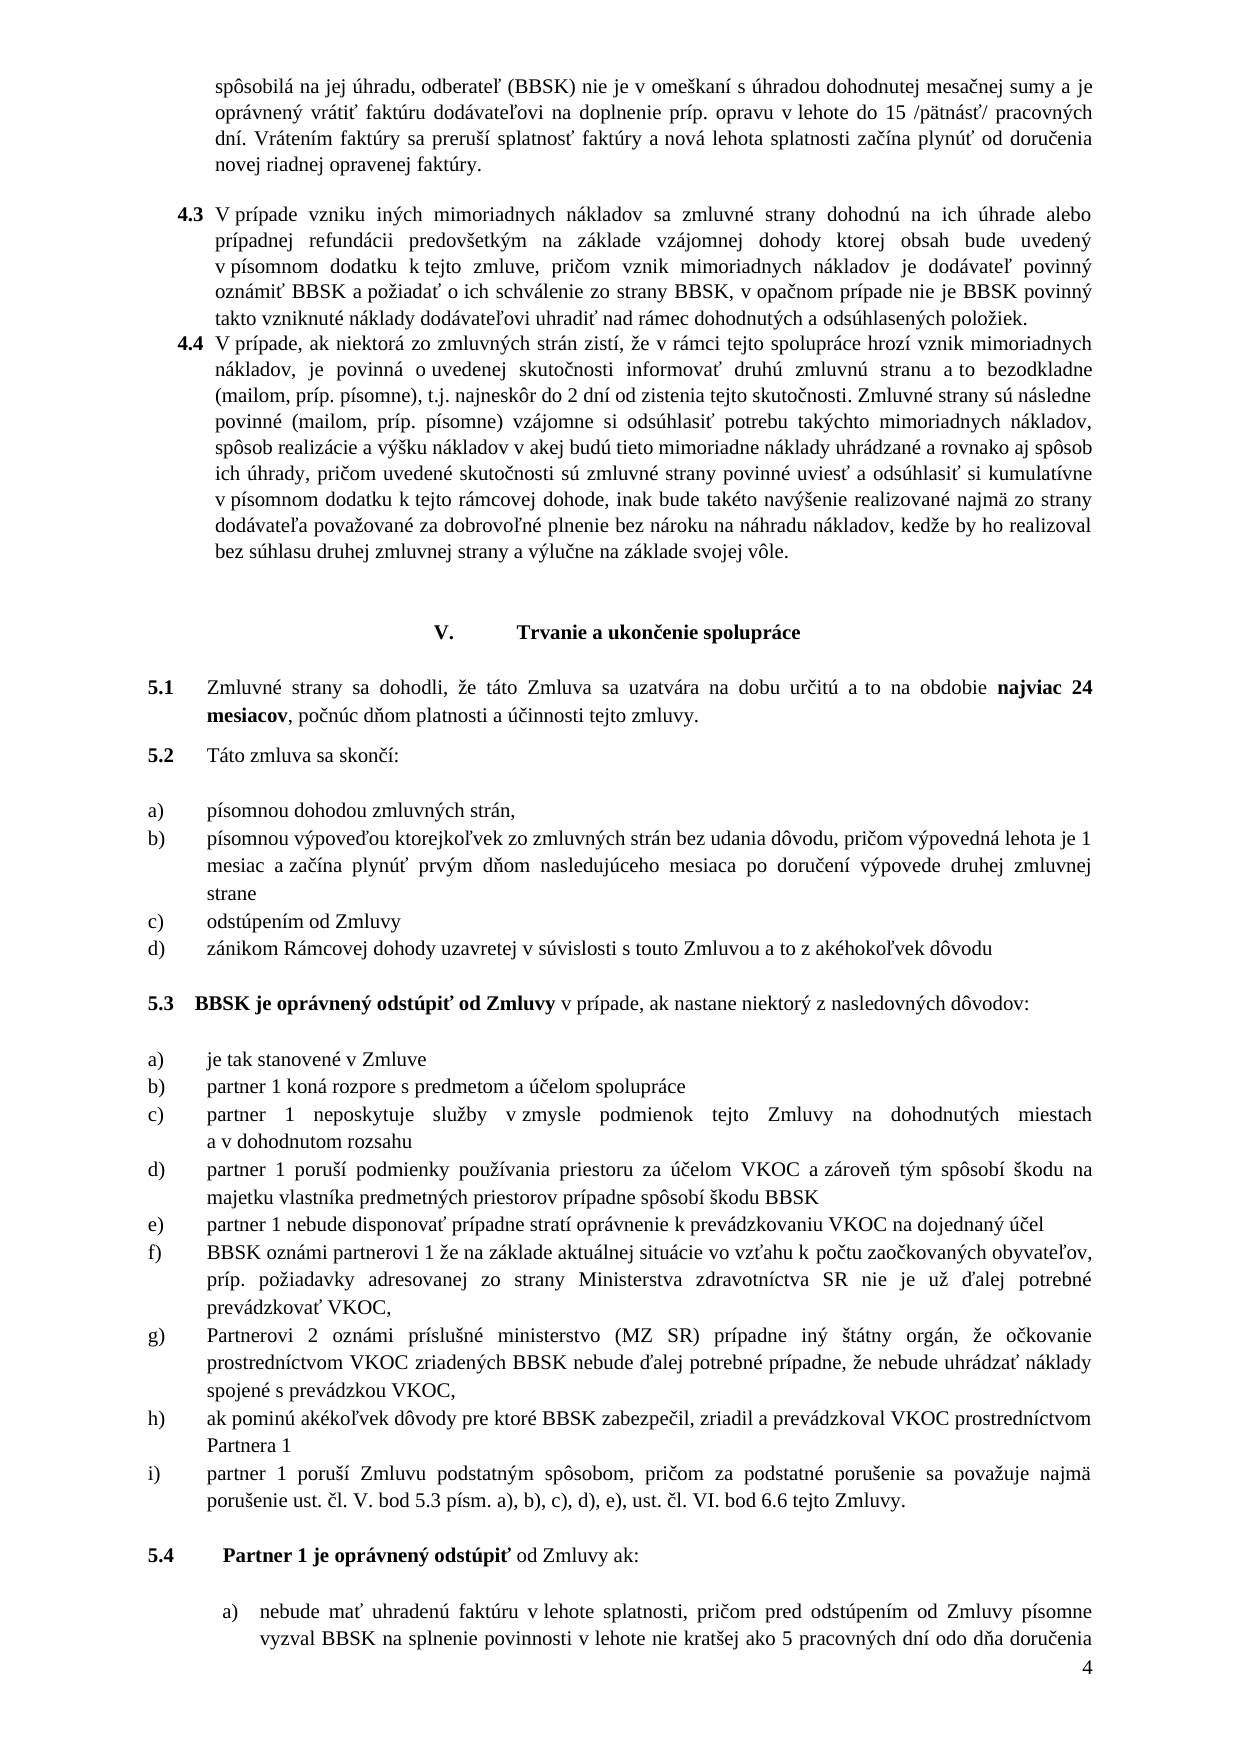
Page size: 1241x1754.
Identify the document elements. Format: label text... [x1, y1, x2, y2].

list Partnerovi 2 oznámi príslušné ministerstvo (MZ SR) prípadne iný štátny orgán, že očkovanie prostredníctvom VKOC zriadených BBSK nebude ďalej potrebné prípadne, že nebude uhrádzať náklady spojené s prevádzkou VKOC, [148, 1323, 1093, 1402]
list Táto zmluva sa skončí: [148, 743, 1093, 767]
list zánikom Rámcovej dohody uzavretej v súvislosti s touto Zmluvou a to z akéhokoľvek dôvodu [148, 936, 1093, 960]
list partner 1 koná rozpore s predmetom a účelom spolupráce [148, 1074, 1093, 1098]
list je tak stanovené v Zmluve [148, 1047, 1093, 1071]
list partner 1 neposkytuje služby v zmysle podmienok tejto Zmluvy na dohodnutých miestach a v dohodnutom rozsahu [148, 1102, 1093, 1153]
list Trvanie a ukončenie spolupráce [221, 620, 1093, 644]
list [177, 74, 1093, 176]
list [222, 1599, 1093, 1650]
list písomnou dohodou zmluvných strán, [148, 798, 1093, 822]
list odstúpením od Zmluvy [148, 908, 1093, 933]
list V prípade, ak niektorá zo zmluvných strán zistí, že v rámci tejto spolupráce hrozí vznik mimoriadnych nákladov, je povinná o uvedenej skutočnosti informovať druhú zmluvnú stranu a to bezodkladne (mailom, príp. písomne), t.j. najneskôr do 2 dní od zistenia tejto skutočnosti. Zmluvné strany sú následne povinné (mailom, príp. písomne) vzájomne si odsúhlasiť potrebu takýchto mimoriadnych nákladov, spôsob realizácie a výšku nákladov v akej budú tieto mimoriadne náklady uhrádzané a rovnako aj spôsob ich úhrady, pričom uvedené skutočnosti sú zmluvné strany povinné uviesť a odsúhlasiť si kumulatívne v písomnom dodatku k tejto rámcovej dohode, inak bude takéto navýšenie realizované najmä zo strany dodávateľa považované za dobrovoľné plnenie bez nároku na náhradu nákladov, kedže by ho realizoval bez súhlasu druhej zmluvnej strany a výlučne na základe svojej vôle. [177, 331, 1093, 563]
list BBSK oznámi partnerovi 1 že na základe aktuálnej situácie vo vzťahu k počtu zaočkovaných obyvateľov, príp. požiadavky adresovanej zo strany Ministerstva zdravotníctva SR nie je už ďalej potrebné prevádzkovať VKOC, [148, 1240, 1093, 1319]
list V prípade vzniku iných mimoriadnych nákladov sa zmluvné strany dohodnú na ich úhrade alebo prípadnej refundácii predovšetkým na základe vzájomnej dohody ktorej obsah bude uvedený v písomnom dodatku k tejto zmluve, pričom vznik mimoriadnych nákladov je dodávateľ povinný oznámiť BBSK a požiadať o ich schválenie zo strany BBSK, v opačnom prípade nie je BBSK povinný takto vzniknuté náklady dodávateľovi uhradiť nad rámec dohodnutých a odsúhlasených položiek. [177, 202, 1093, 329]
list ak pominú akékoľvek dôvody pre ktoré BBSK zabezpečil, zriadil a prevádzkoval VKOC prostredníctvom Partnera 1 [148, 1405, 1093, 1457]
list Partner 1 je oprávnený odstúpiť od Zmluvy ak: [148, 1543, 1093, 1567]
list partner 1 poruší podmienky používania priestoru za účelom VKOC a zároveň tým spôsobí škodu na majetku vlastníka predmetných priestorov prípadne spôsobí škodu BBSK [148, 1157, 1093, 1209]
text 5.3 BBSK je oprávnený odstúpiť od Zmluvy v prípade, ak nastane niektorý z nasledovných dôvodov: [148, 991, 1093, 1015]
list partner 1 poruší Zmluvu podstatným spôsobom, pričom za podstatné porušenie sa považuje najmä porušenie ust. čl. V. bod 5.3 písm. a), b), c), d), e), ust. čl. VI. bod 6.6 tejto Zmluvy. [148, 1461, 1093, 1512]
list písomnou výpoveďou ktorejkoľvek zo zmluvných strán bez udania dôvodu, pričom výpovedná lehota je 1 mesiac a začína plynúť prvým dňom nasledujúceho mesiaca po doručení výpovede druhej zmluvnej strane [148, 826, 1093, 905]
list partner 1 nebude disponovať prípadne stratí oprávnenie k prevádzkovaniu VKOC na dojednaný účel [148, 1212, 1093, 1236]
list Zmluvné strany sa dohodli, že táto Zmluva sa uzatvára na dobu určitú a to na obdobie najviac 24 mesiacov, počnúc dňom platnosti a účinnosti tejto zmluvy. [148, 675, 1093, 727]
